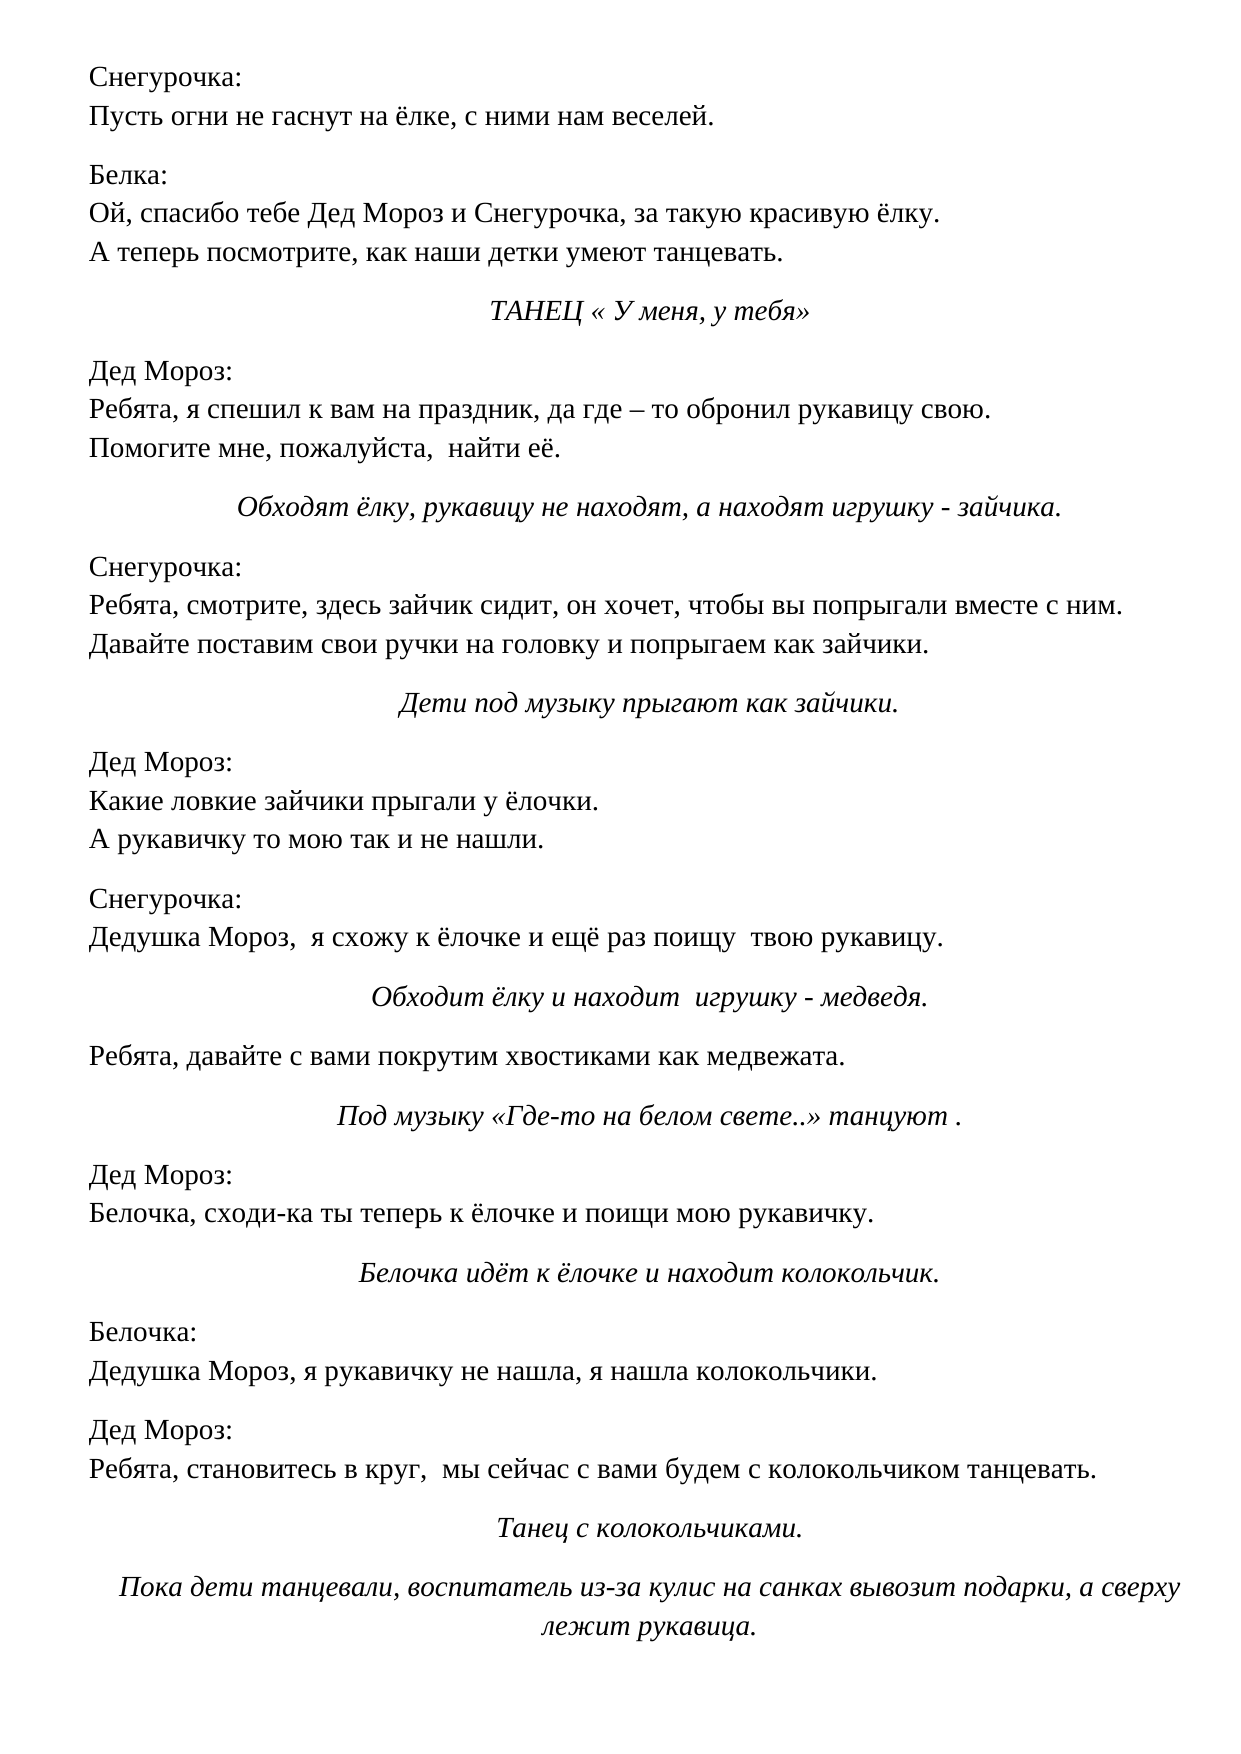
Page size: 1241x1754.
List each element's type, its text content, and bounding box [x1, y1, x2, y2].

text Под музыку «Где-то на белом свете..» танцуют . [89, 1098, 1211, 1131]
text Дед Мороз: Ребята, становитесь в круг, мы сейчас с вами будем с колокольчиком танцевать. [89, 1412, 1211, 1484]
text Снегурочка: Пусть огни не гаснут на ёлке, с ними нам веселей. [89, 59, 1211, 131]
text Белочка идёт к ёлочке и находит колокольчик. [89, 1255, 1211, 1288]
text Обходит ёлку и находит игрушку - медведя. [89, 979, 1211, 1012]
text Снегурочка: Ребята, смотрите, здесь зайчик сидит, он хочет, чтобы вы попрыгали вместе с ним. Давайте поставим свои ручки на головку и попрыгаем как зайчики. [89, 549, 1211, 659]
text Белка: Ой, спасибо тебе Дед Мороз и Снегурочка, за такую красивую ёлку. А теперь посмотрите, как наши детки умеют танцевать. [89, 157, 1211, 268]
text Снегурочка: Дедушка Мороз, я схожу к ёлочке и ещё раз поищу твою рукавицу. [89, 881, 1211, 953]
text Дети под музыку прыгают как зайчики. [89, 685, 1211, 719]
text Пока дети танцевали, воспитатель из-за кулис на санках вывозит подарки, а сверху лежит рукавица. [89, 1569, 1211, 1642]
text Ребята, давайте с вами покрутим хвостиками как медвежата. [89, 1038, 1211, 1072]
text Обходят ёлку, рукавицу не находят, а находят игрушку - зайчика. [89, 489, 1211, 523]
text ТАНЕЦ « У меня, у тебя» [89, 293, 1211, 327]
text Танец с колокольчиками. [89, 1510, 1211, 1544]
text Дед Мороз: Ребята, я спешил к вам на праздник, да где – то обронил рукавицу свою. Помогите мне, пожалуйста, найти её. [89, 353, 1211, 463]
text Дед Мороз: Какие ловкие зайчики прыгали у ёлочки. А рукавичку то мою так и не нашли. [89, 744, 1211, 855]
text Дед Мороз: Белочка, сходи-ка ты теперь к ёлочке и поищи мою рукавичку. [89, 1157, 1211, 1229]
text Белочка: Дедушка Мороз, я рукавичку не нашла, я нашла колокольчики. [89, 1314, 1211, 1386]
